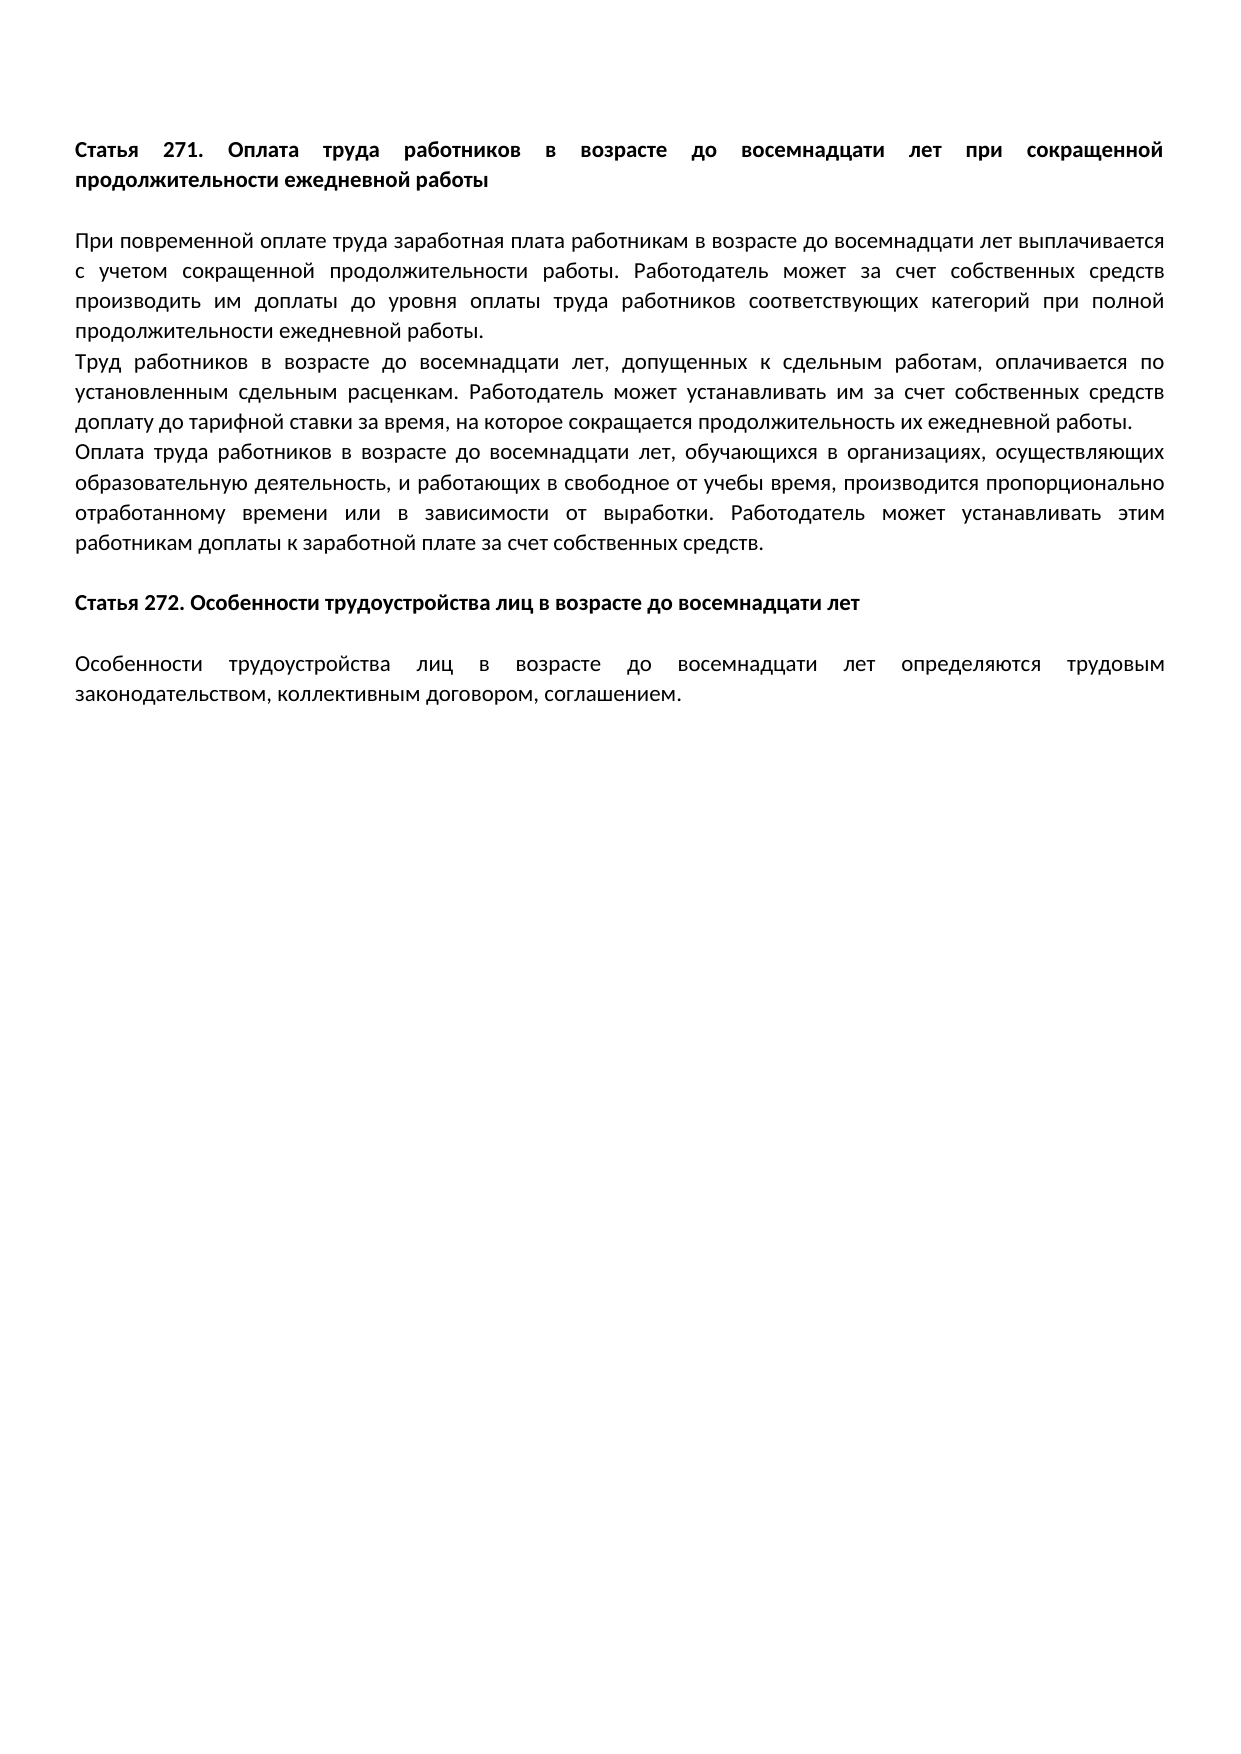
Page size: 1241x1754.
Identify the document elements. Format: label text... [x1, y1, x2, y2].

text Оплата труда работников в возрасте до восемнадцати лет, обучающихся в организациях, осуществляющих образовательную деятельность, и работающих в свободное от учебы время, производится пропорционально отработанному времени или в зависимости от выработки. Работодатель может устанавливать этим работникам доплаты к заработной плате за счет собственных средств. [75, 437, 1165, 556]
text При повременной оплате труда заработная плата работникам в возрасте до восемнадцати лет выплачивается с учетом сокращенной продолжительности работы. Работодатель может за счет собственных средств производить им доплаты до уровня оплаты труда работников соответствующих категорий при полной продолжительности ежедневной работы. [75, 226, 1165, 345]
text Статья 271. Оплата труда работников в возрасте до восемнадцати лет при сокращенной продолжительности ежедневной работы [75, 135, 1165, 194]
text Статья 272. Особенности трудоустройства лиц в возрасте до восемнадцати лет [75, 588, 1165, 617]
text Особенности трудоустройства лиц в возрасте до восемнадцати лет определяются трудовым законодательством, коллективным договором, соглашением. [75, 649, 1165, 707]
text Труд работников в возрасте до восемнадцати лет, допущенных к сдельным работам, оплачивается по установленным сдельным расценкам. Работодатель может устанавливать им за счет собственных средств доплату до тарифной ставки за время, на которое сокращается продолжительность их ежедневной работы. [75, 347, 1165, 435]
